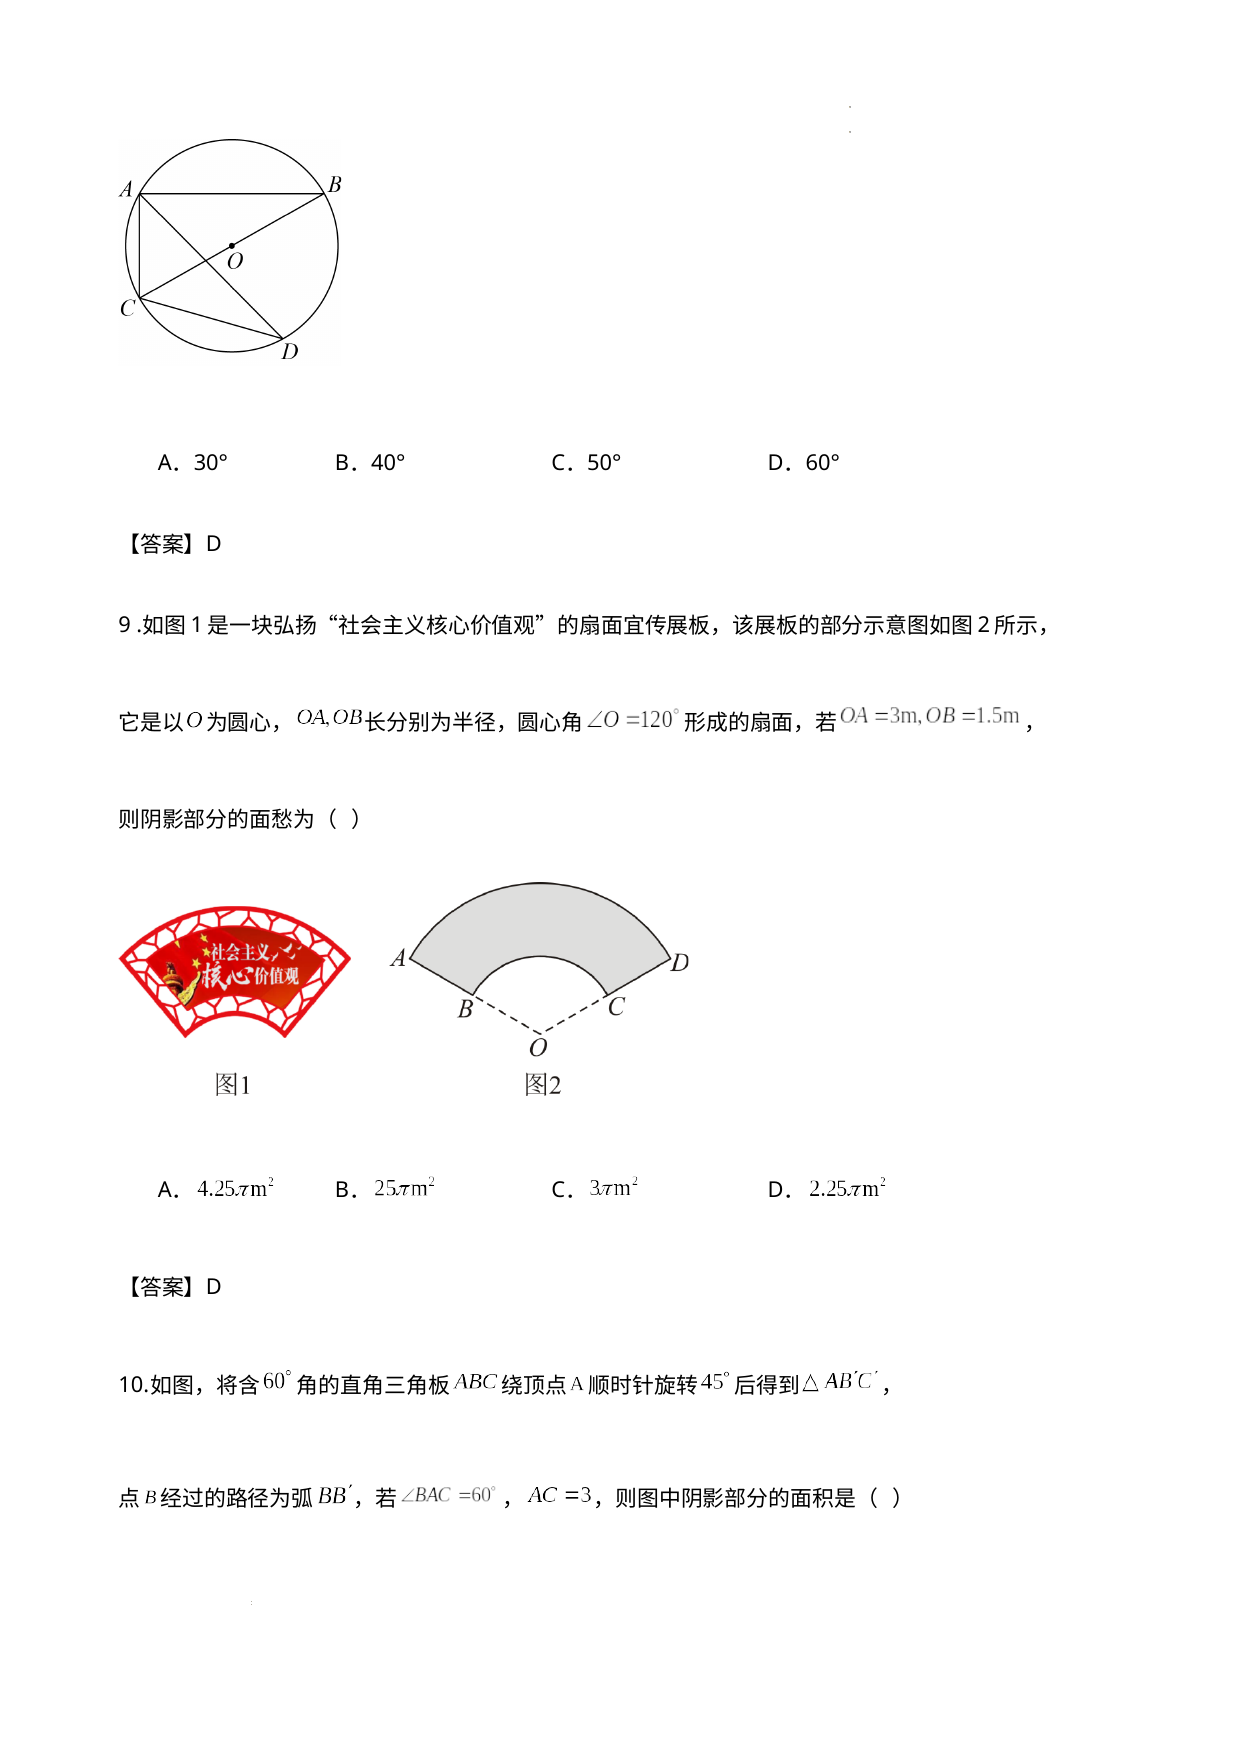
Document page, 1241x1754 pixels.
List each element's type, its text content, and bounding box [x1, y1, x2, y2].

text A． B． C． D． [158, 1157, 1122, 1222]
text 它是以为圆心，长分别为半径，圆心角形成的扇面，若， [118, 688, 1122, 753]
list 点经过的路径为弧，若，，则图中阴影部分的面积是（ ） [118, 1464, 1122, 1529]
text 则阴影部分的面愁为（ ） [118, 802, 1122, 834]
list 如图，将含角的直角三角板绕顶点顺时针旋转后得到， [118, 1351, 1122, 1416]
picture [118, 139, 342, 366]
text A．30° B．40° C．50° D．60° [158, 446, 1122, 478]
picture [118, 882, 689, 1096]
text 9 .如图1是一块弘扬“社会主义核心价值观”的扇面宜传展板，该展板的部分示意图如图2所示， [118, 607, 1122, 640]
text 【答案】D [118, 1270, 1122, 1302]
text 【答案】D [118, 527, 1122, 559]
